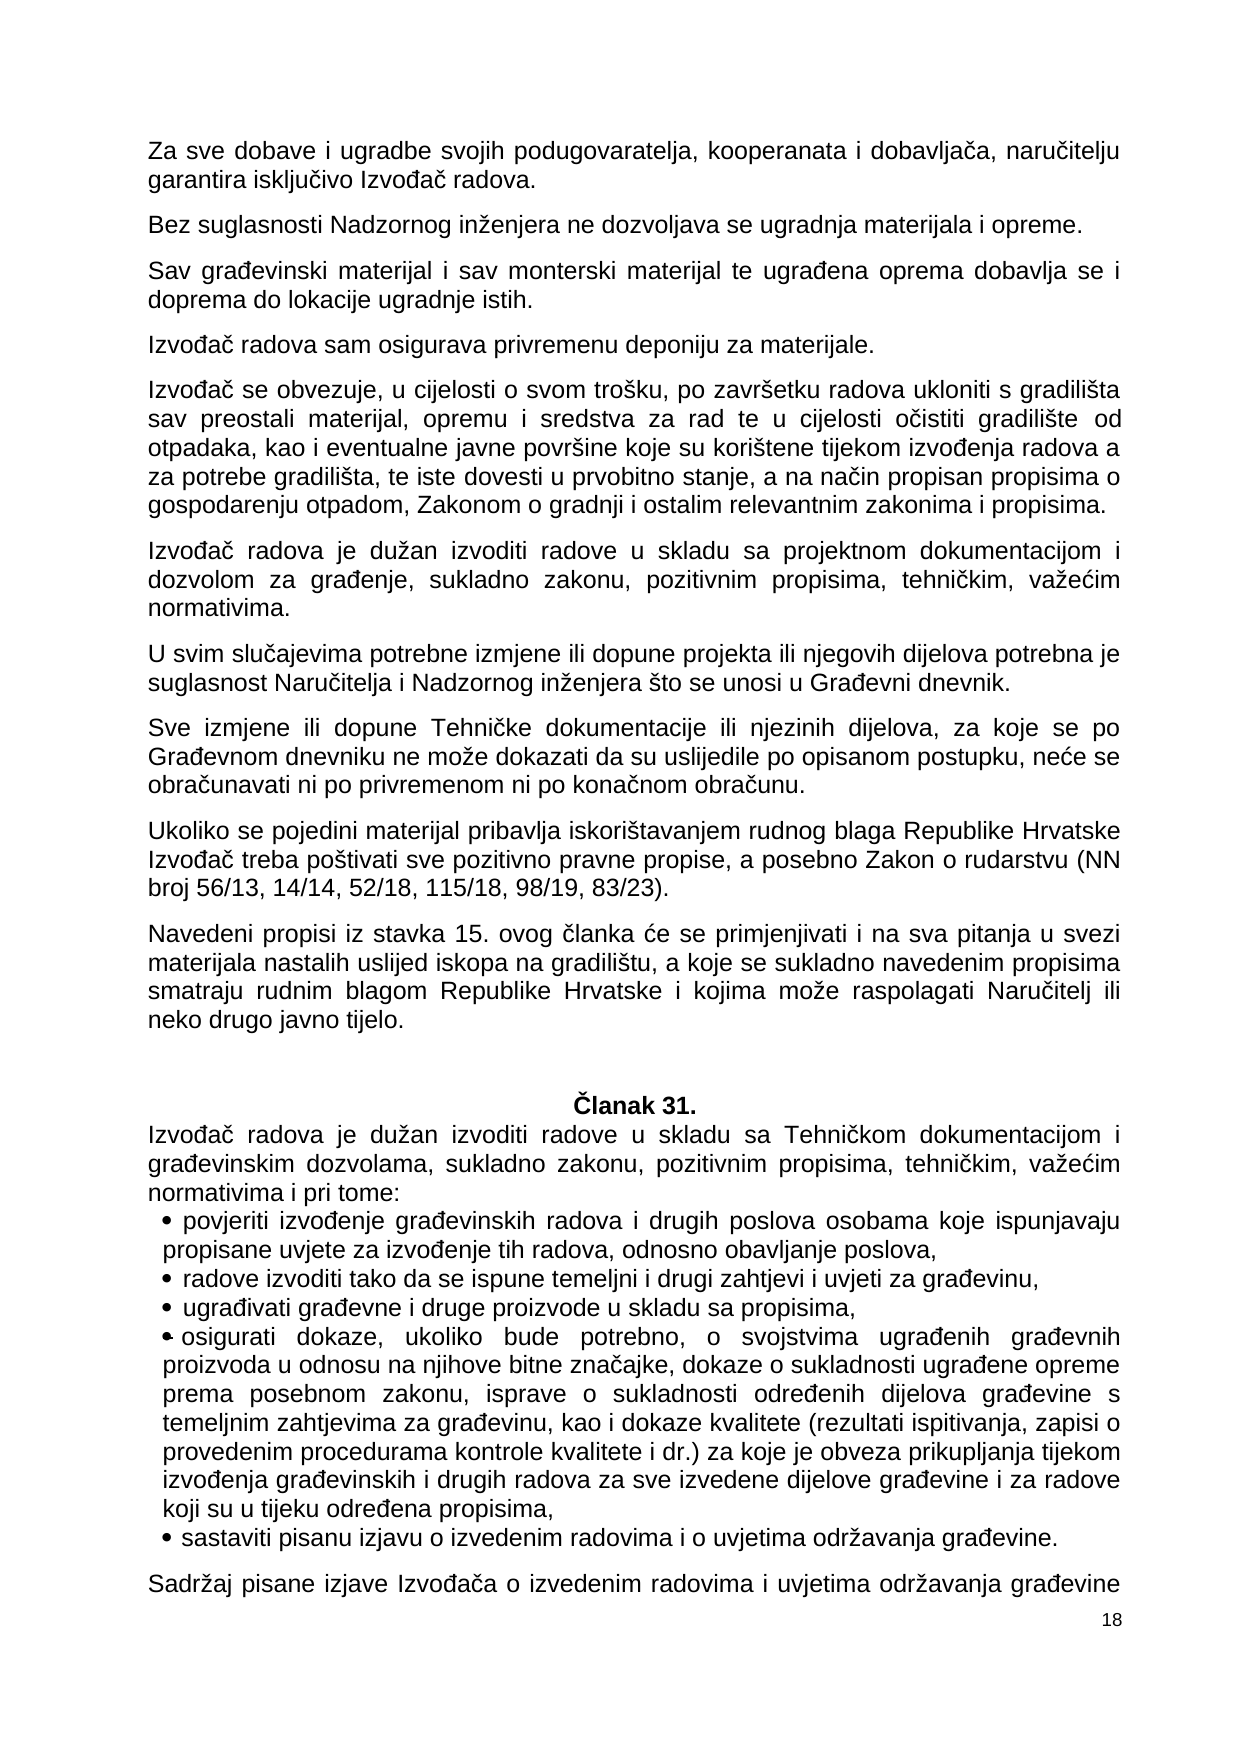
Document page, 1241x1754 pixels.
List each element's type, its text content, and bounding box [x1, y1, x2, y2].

text Ukoliko se pojedini materijal pribavlja iskorištavanjem rudnog blaga Republike Hrvatske Izvođač treba poštivati sve pozitivno pravne propise, a posebno Zakon o rudarstvu (NN broj 56/13, 14/14, 52/18, 115/18, 98/19, 83/23). [148, 816, 1122, 902]
list ugrađivati građevne i druge proizvode u skladu sa propisima, [162, 1293, 1122, 1322]
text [148, 1568, 1122, 1597]
text Sav građevinski materijal i sav monterski materijal te ugrađena oprema dobavlja se i doprema do lokacije ugradnje istih. [148, 256, 1122, 313]
text U svim slučajevima potrebne izmjene ili dopune projekta ili njegovih dijelova potrebna je suglasnost Naručitelja i Nadzornog inženjera što se unosi u Građevni dnevnik. [148, 639, 1122, 696]
list osigurati dokaze, ukoliko bude potrebno, o svojstvima ugrađenih građevnih proizvoda u odnosu na njihove bitne značajke, dokaze o sukladnosti ugrađene opreme prema posebnom zakonu, isprave o sukladnosti određenih dijelova građevine s temeljnim zahtjevima za građevinu, kao i dokaze kvalitete (rezultati ispitivanja, zapisi o provedenim procedurama kontrole kvalitete i dr.) za koje je obveza prikupljanja tijekom izvođenja građevinskih i drugih radova za sve izvedene dijelove građevine i za radove koji su u tijeku određena propisima, [162, 1322, 1122, 1523]
text Članak 31. [148, 1091, 1122, 1120]
list sastaviti pisanu izjavu o izvedenim radovima i o uvjetima održavanja građevine. [162, 1523, 1122, 1552]
text Izvođač radova je dužan izvoditi radove u skladu sa Tehničkom dokumentacijom i građevinskim dozvolama, sukladno zakonu, pozitivnim propisima, tehničkim, važećim normativima i pri tome: [148, 1120, 1122, 1206]
text Navedeni propisi iz stavka 15. ovog članka će se primjenjivati i na sva pitanja u svezi materijala nastalih uslijed iskopa na gradilištu, a koje se sukladno navedenim propisima smatraju rudnim blagom Republike Hrvatske i kojima može raspolagati Naručitelj ili neko drugo javno tijelo. [148, 919, 1122, 1034]
text Bez suglasnosti Nadzornog inženjera ne dozvoljava se ugradnja materijala i opreme. [148, 211, 1122, 239]
text Izvođač radova sam osigurava privremenu deponiju za materijale. [148, 330, 1122, 359]
text Sve izmjene ili dopune Tehničke dokumentacije ili njezinih dijelova, za koje se po Građevnom dnevniku ne može dokazati da su uslijedile po opisanom postupku, neće se obračunavati ni po privremenom ni po konačnom obračunu. [148, 713, 1122, 799]
list povjeriti izvođenje građevinskih radova i drugih poslova osobama koje ispunjavaju propisane uvjete za izvođenje tih radova, odnosno obavljanje poslova, [162, 1206, 1122, 1264]
text Izvođač radova je dužan izvoditi radove u skladu sa projektnom dokumentacijom i dozvolom za građenje, sukladno zakonu, pozitivnim propisima, tehničkim, važećim normativima. [148, 536, 1122, 622]
list radove izvoditi tako da se ispune temeljni i drugi zahtjevi i uvjeti za građevinu, [162, 1264, 1122, 1293]
text Izvođač se obvezuje, u cijelosti o svom trošku, po završetku radova ukloniti s gradilišta sav preostali materijal, opremu i sredstva za rad te u cijelosti očistiti gradilište od otpadaka, kao i eventualne javne površine koje su korištene tijekom izvođenja radova a za potrebe gradilišta, te iste dovesti u prvobitno stanje, a na način propisan propisima o gospodarenju otpadom, Zakonom o gradnji i ostalim relevantnim zakonima i propisima. [148, 376, 1122, 519]
text Za sve dobave i ugradbe svojih podugovaratelja, kooperanata i dobavljača, naručitelju garantira isključivo Izvođač radova. [148, 136, 1122, 194]
